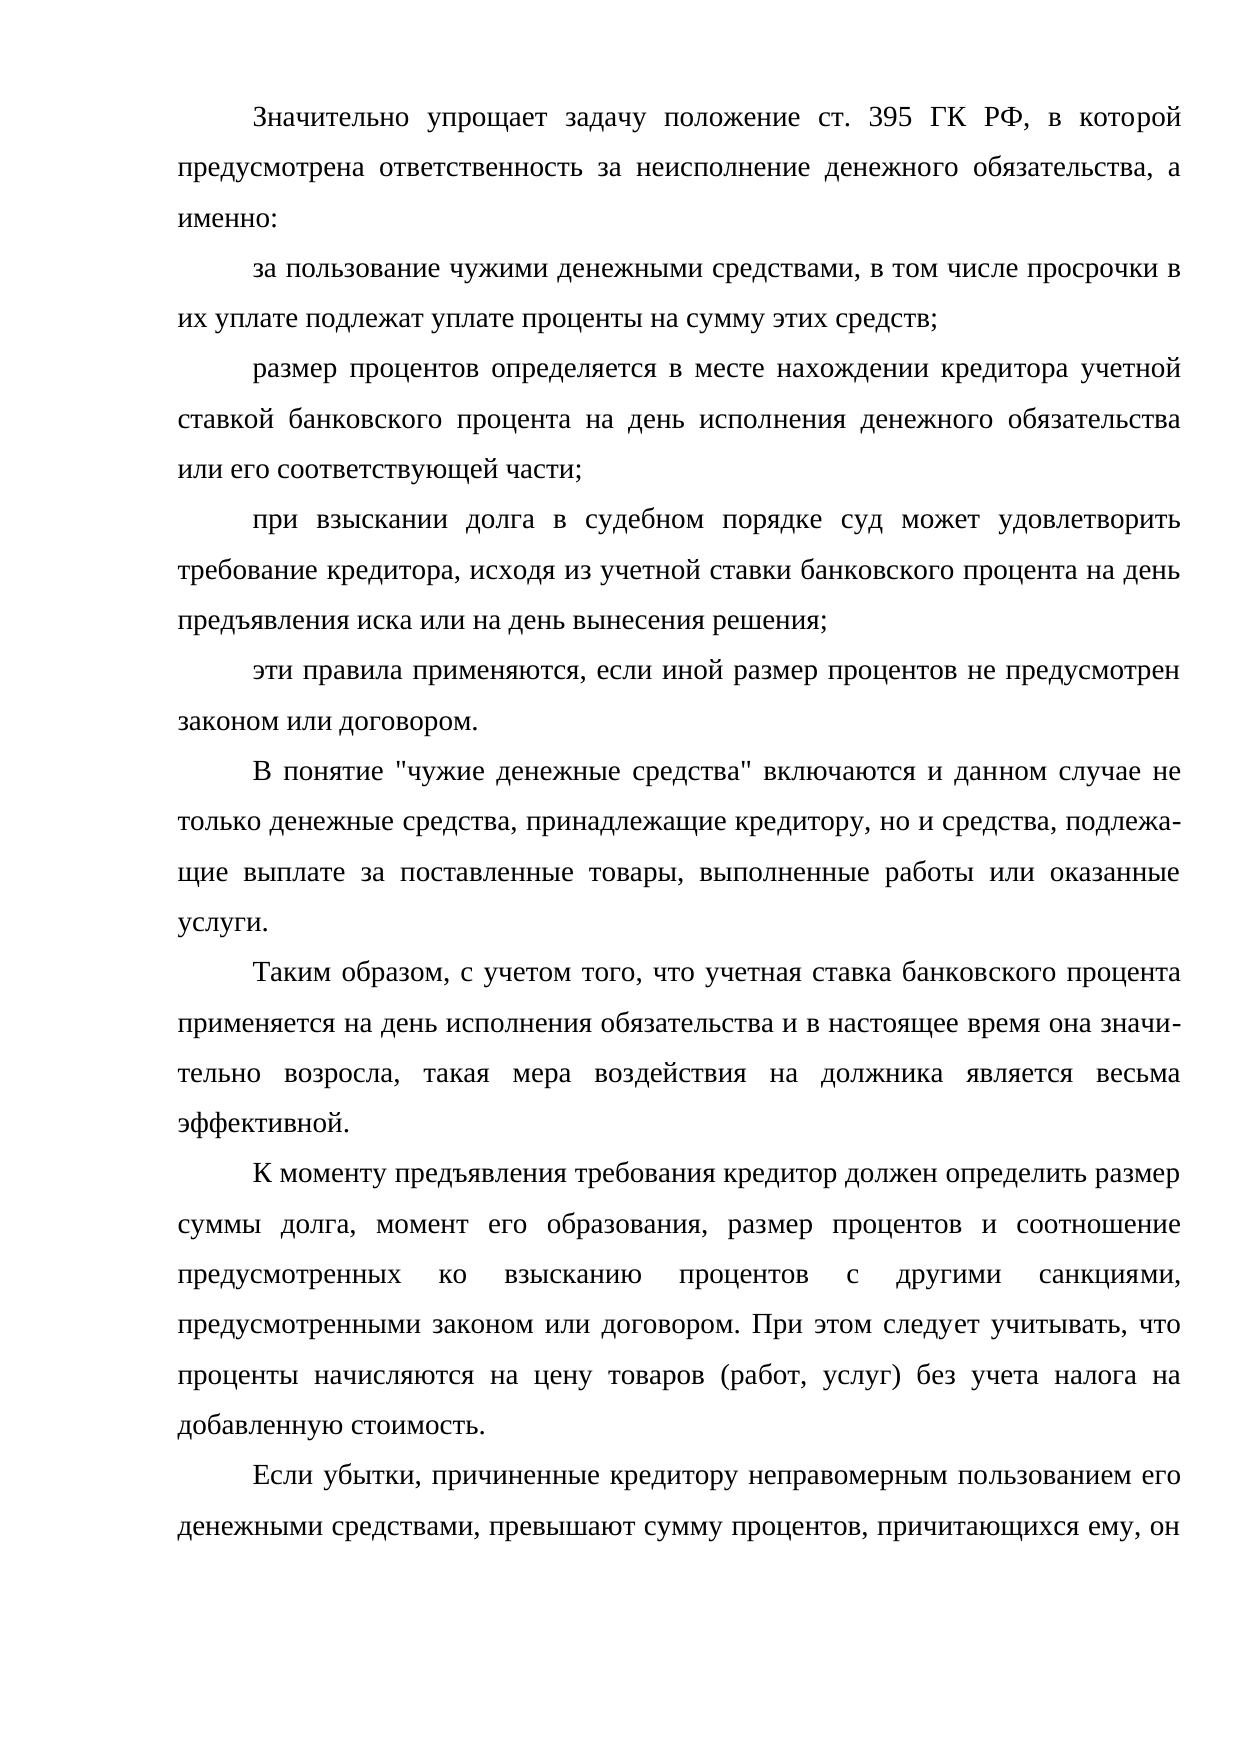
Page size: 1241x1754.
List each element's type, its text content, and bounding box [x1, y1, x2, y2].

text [177, 1457, 1181, 1541]
text В понятие "чужие денежные средства" включаются и данном случае не только денежные средства, принадлежащие кредитору, но и средства, подлежащие выплате за поставленные товары, выполненные работы или оказанные услуги. [177, 753, 1181, 938]
text Таким образом, с учетом того, что учетная ставка банковского процента применяется на день исполнения обязательства и в настоящее время она значительно возросла, такая мера воздействия на должника является весьма эффективной. [177, 954, 1181, 1139]
text эти правила применяются, если иной размер процентов не предусмотрен законом или договором. [177, 652, 1181, 736]
text Значительно упрощает задачу положение ст. 395 ГК РФ, в которой предусмотрена ответственность за неисполнение денежного обязательства, а именно: [177, 99, 1181, 233]
text размер процентов определяется в месте нахождении кредитора учетной ставкой банковского процента на день исполнения денежного обязательства или его соответствующей части; [177, 351, 1181, 485]
text К моменту предъявления требования кредитор должен определить размер суммы долга, момент его образования, размер процентов и соотношение предусмотренных ко взысканию процентов с другими санкциями, предусмотренными законом или договором. При этом следует учитывать, что проценты начисляются на цену товаров (работ, услуг) без учета налога на добавленную стоимость. [177, 1156, 1181, 1441]
text за пользование чужими денежными средствами, в том числе просрочки в их уплате подлежат уплате проценты на сумму этих средств; [177, 250, 1181, 334]
text при взыскании долга в судебном порядке суд может удовлетворить требование кредитора, исходя из учетной ставки банковского процента на день предъявления иска или на день вынесения решения; [177, 502, 1181, 636]
